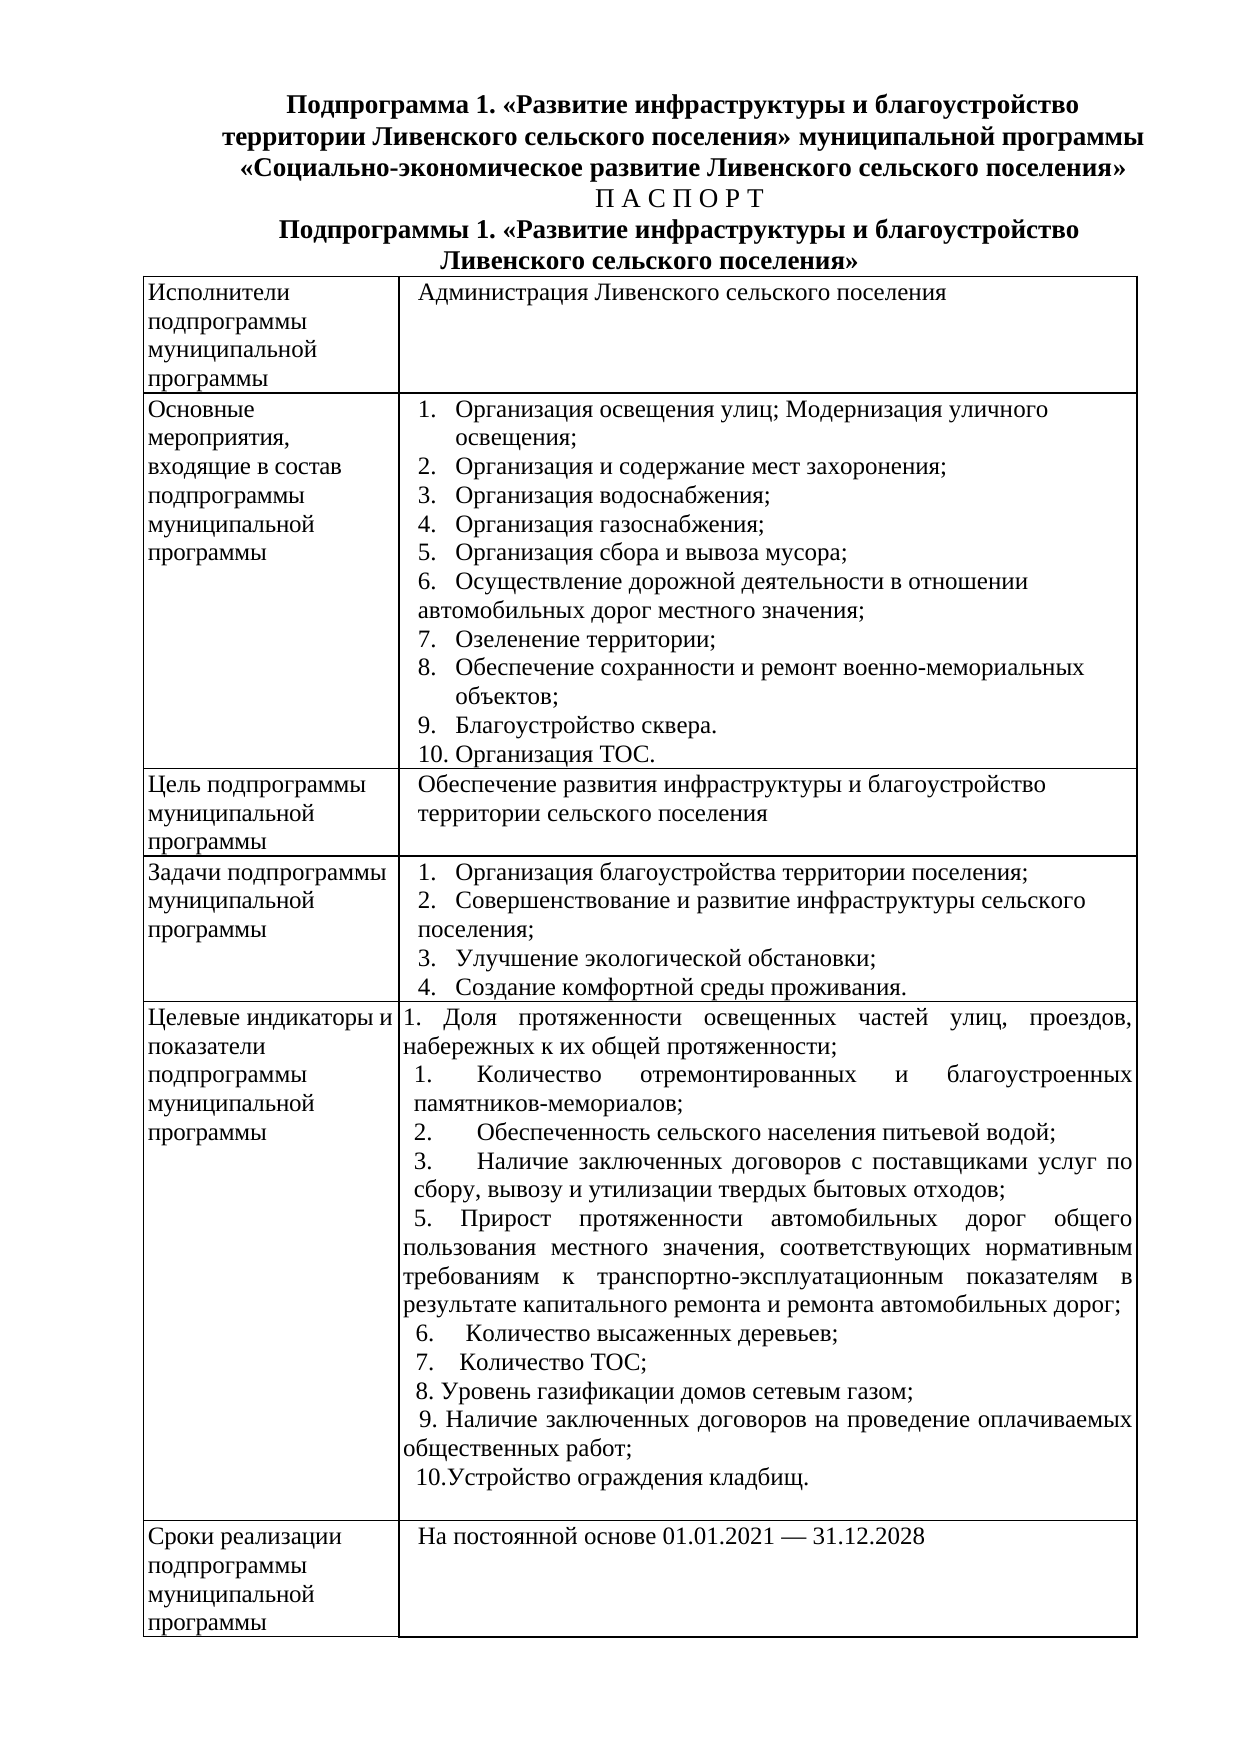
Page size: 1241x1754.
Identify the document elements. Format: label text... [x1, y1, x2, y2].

table_cell На постоянной основе 01.01.2021 — 31.12.2028 [400, 1521, 1136, 1636]
table_cell Целевые индикаторы и показатели подпрограммы муниципальной программы [144, 1002, 398, 1519]
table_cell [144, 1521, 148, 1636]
table_cell Обеспечение развития инфраструктуры и благоустройство территории сельского поселения [400, 769, 1136, 855]
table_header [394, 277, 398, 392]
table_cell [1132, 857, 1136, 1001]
table_header Администрация Ливенского сельского поселения [400, 277, 1136, 392]
text Подпрограмма 1. «Развитие инфраструктуры и благоустройство территории Ливенского сельского поселения» муниципальной программы «Социально-экономическое развитие Ливенского сельского поселения» [215, 89, 1151, 182]
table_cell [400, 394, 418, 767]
table_cell 1. Доля протяженности освещенных частей улиц, проездов, набережных к их общей протяженности; Количество отремонтированных и благоустроенных памятников-мемориалов; Обеспеченность сельского населения питьевой водой; Наличие заключенных договоров с поставщиками услуг по сбору, вывозу и утилизации твердых бытовых отходов; 5. Прирост протяженности автомобильных дорог общего пользования местного значения, соответствующих нормативным требованиям к транспортно-эксплуатационным показателям в результате капитального ремонта и ремонта автомобильных дорог; 6. Количество высаженных деревьев; 7. Количество ТОС; 8. Уровень газификации домов сетевым газом; 9. Наличие заключенных договоров на проведение оплачиваемых общественных работ; 10.Устройство ограждения кладбищ. [400, 1002, 1136, 1519]
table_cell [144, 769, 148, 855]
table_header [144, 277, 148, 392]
table_cell Основные мероприятия, входящие в состав подпрограммы муниципальной программы [144, 394, 398, 767]
text Подпрограммы 1. «Развитие инфраструктуры и благоустройство Ливенского сельского поселения» [148, 213, 1152, 276]
text П А С П О Р Т [148, 182, 1152, 213]
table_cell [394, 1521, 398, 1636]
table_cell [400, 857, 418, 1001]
table_cell Задачи подпрограммы муниципальной программы [144, 857, 398, 1001]
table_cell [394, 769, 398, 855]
